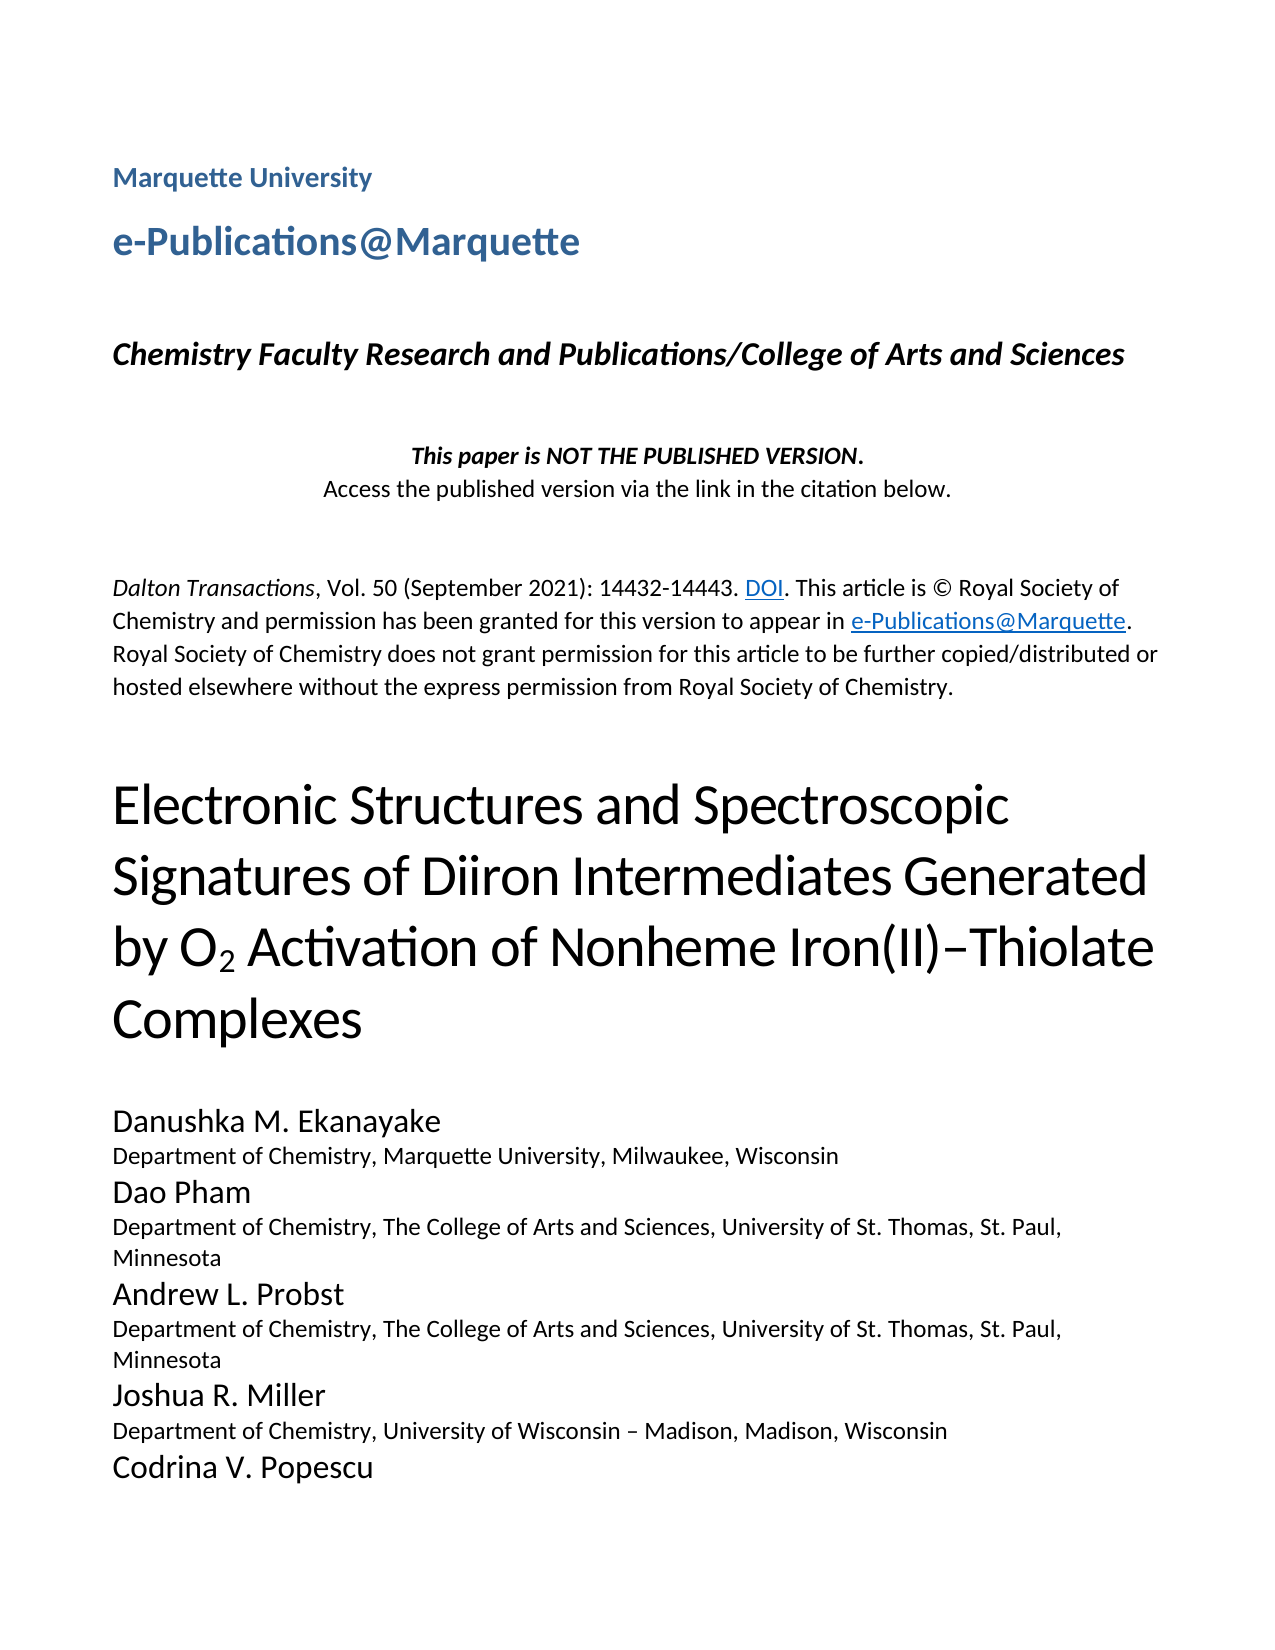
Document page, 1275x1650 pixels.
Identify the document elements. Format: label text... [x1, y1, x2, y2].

text This paper is NOT THE PUBLISHED VERSION. [112, 440, 1162, 471]
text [112, 1313, 1162, 1374]
text Codrina V. Popescu [112, 1446, 1162, 1486]
text e-Publications@Marquette [112, 214, 1162, 265]
text Joshua R. Miller [112, 1374, 1162, 1415]
text Access the published version via the link in the citation below. [112, 473, 1162, 504]
text Chemistry Faculty Research and Publications/College of Arts and Sciences [112, 333, 1162, 374]
text Danushka M. Ekanayake [112, 1099, 1162, 1140]
text Department of Chemistry, Marquette University, Milwaukee, Wisconsin [112, 1140, 1162, 1171]
text Dao Pham [112, 1171, 1162, 1212]
title Electronic Structures and Spectroscopic Signatures of Diiron Intermediates Generated by O2 Activation of Nonheme Iron(II)–Thiolate Complexes [112, 768, 1162, 1053]
text Department of Chemistry, The College of Arts and Sciences, University of St. Thomas, St. Paul, Minnesota [112, 1212, 1162, 1273]
text Dalton Transactions, Vol. 50 (September 2021): 14432-14443. DOI. This article is © Royal Society of Chemistry and permission has been granted for this version to appear in e-Publications@Marquette. Royal Society of Chemistry does not grant permission for this article to be further copied/distributed or hosted elsewhere without the express permission from Royal Society of Chemistry. [112, 572, 1162, 702]
text Andrew L. Probst [112, 1273, 1162, 1313]
text Marquette University [112, 159, 1162, 195]
text Department of Chemistry, University of Wisconsin – Madison, Madison, Wisconsin [112, 1415, 1162, 1446]
